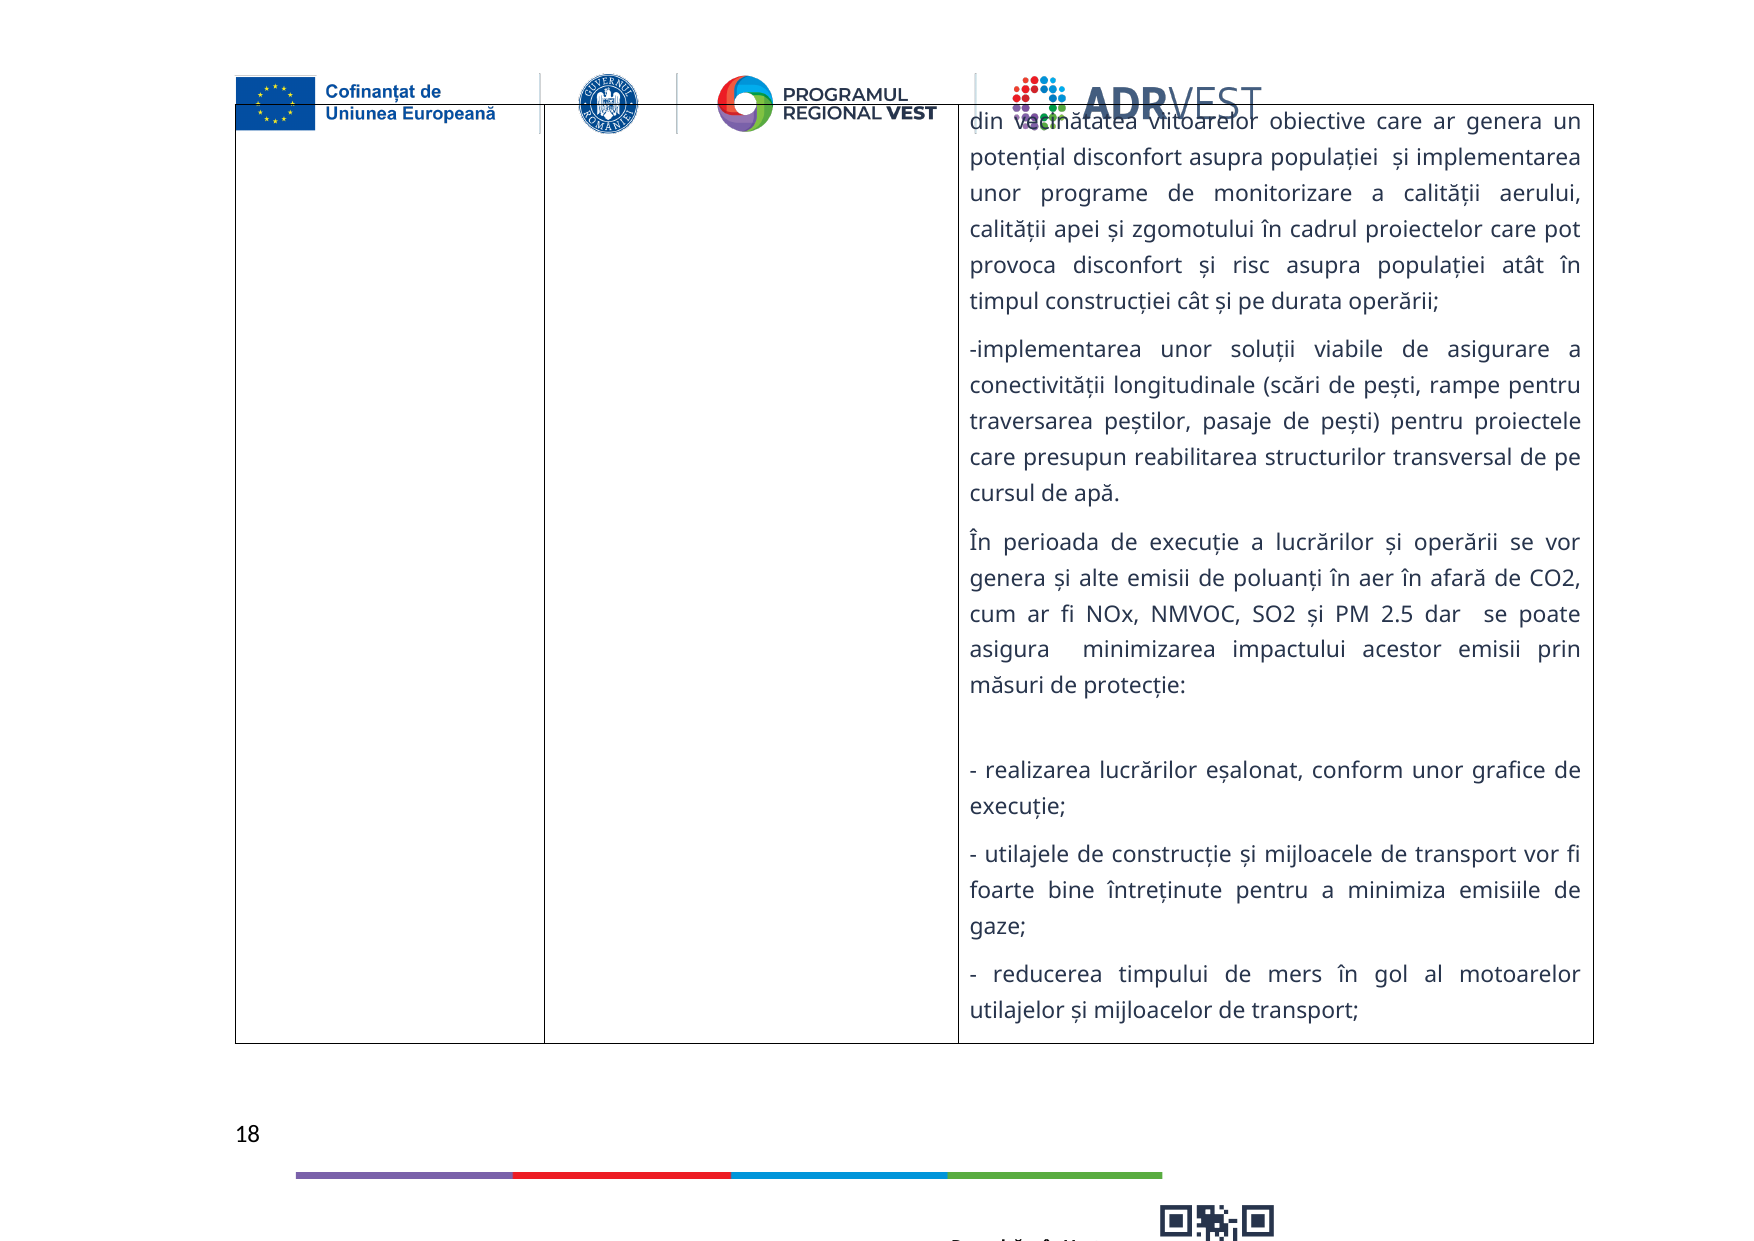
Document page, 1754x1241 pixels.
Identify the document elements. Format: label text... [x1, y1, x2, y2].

picture [1151, 1196, 1283, 1241]
table_cell Prevenirea și controlul poluării: Se preconizează că măsura va duce la o creștere semnificativă a emisiilor de poluanți în aer, apă sau sol? [236, 105, 544, 1042]
picture [234, 73, 1262, 104]
table_cell Proiectul propus poate avea impact nesemnificativ asupra calității aerului, apei și solului, pentru care se vizează minimizarea impactului? [545, 105, 958, 1042]
